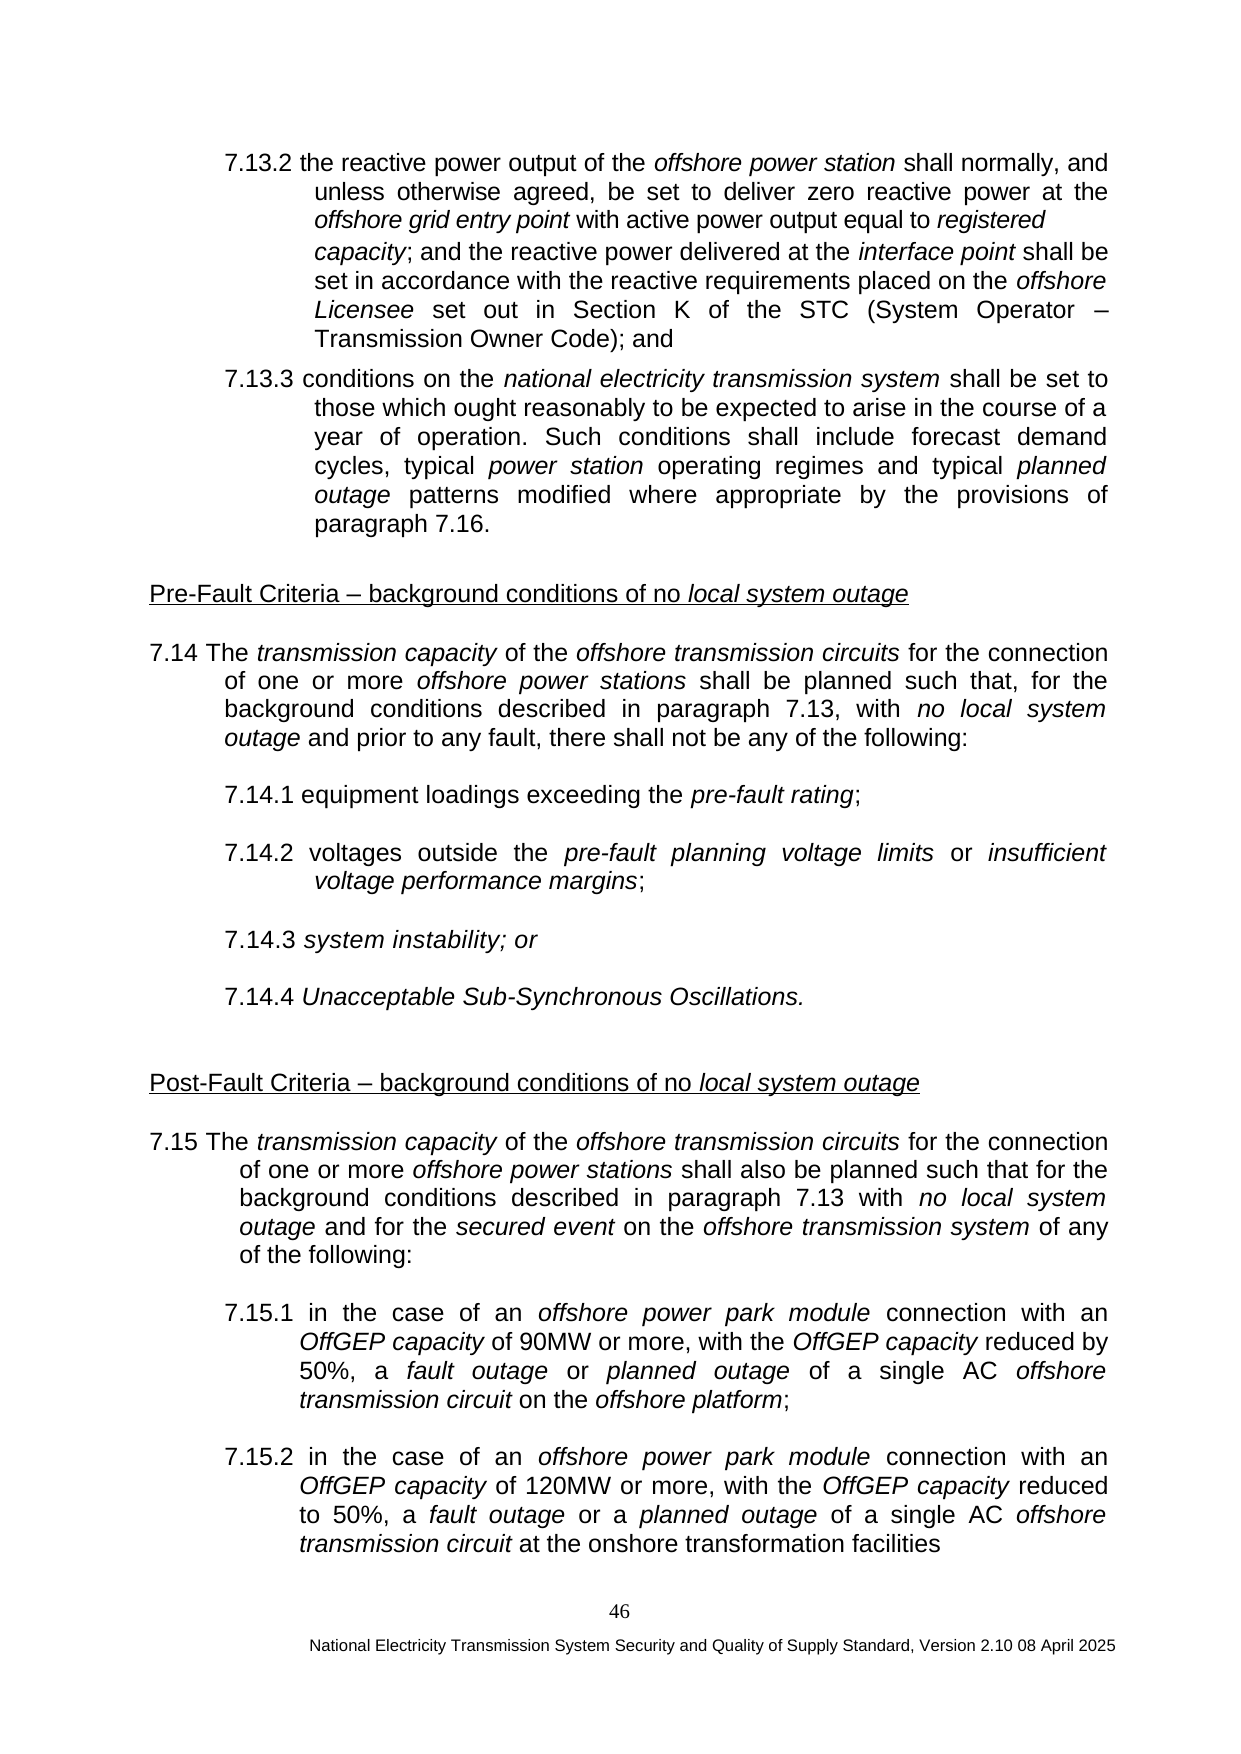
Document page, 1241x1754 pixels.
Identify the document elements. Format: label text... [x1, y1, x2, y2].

text 7.15.2 in the case of an offshore power park module connection with an OffGEP capacity of 120MW or more, with the OffGEP capacity reduced to 50%, a fault outage or a planned outage of a single AC offshore transmission circuit at the onshore transformation facilities [224, 1442, 1108, 1558]
text 7.15 The transmission capacity of the offshore transmission circuits for the connection of one or more offshore power stations shall also be planned such that for the background conditions described in paragraph 7.13 with no local system outage and for the secured event on the offshore transmission system of any of the following: [149, 1127, 1108, 1269]
text 7.13.2 the reactive power output of the offshore power station shall normally, and unless otherwise agreed, be set to deliver zero reactive power at the offshore grid entry point with active power output equal to registered [224, 148, 1108, 235]
text Post-Fault Criteria – background conditions of no local system outage [149, 1068, 1116, 1097]
text capacity; and the reactive power delivered at the interface point shall be set in accordance with the reactive requirements placed on the offshore Licensee set out in Section K of the STC (System Operator – Transmission Owner Code); and [314, 237, 1108, 353]
text 7.14.3 system instability; or [224, 926, 1116, 954]
text 7.14 The transmission capacity of the offshore transmission circuits for the connection of one or more offshore power stations shall be planned such that, for the background conditions described in paragraph 7.13, with no local system outage and prior to any fault, there shall not be any of the following: [149, 638, 1108, 752]
text 7.14.4 Unacceptable Sub-Synchronous Oscillations. [224, 982, 1116, 1011]
text 7.14.2 voltages outside the pre-fault planning voltage limits or insufficient voltage performance margins; [224, 839, 1108, 895]
text 7.14.1 equipment loadings exceeding the pre-fault rating; [224, 781, 1116, 809]
text Pre-Fault Criteria – background conditions of no local system outage [149, 579, 1116, 608]
text 7.15.1 in the case of an offshore power park module connection with an OffGEP capacity of 90MW or more, with the OffGEP capacity reduced by 50%, a fault outage or planned outage of a single AC offshore transmission circuit on the offshore platform; [224, 1298, 1108, 1414]
text 7.13.3 conditions on the national electricity transmission system shall be set to those which ought reasonably to be expected to arise in the course of a year of operation. Such conditions shall include forecast demand cycles, typical power station operating regimes and typical planned outage patterns modified where appropriate by the provisions of paragraph 7.16. [224, 364, 1108, 538]
